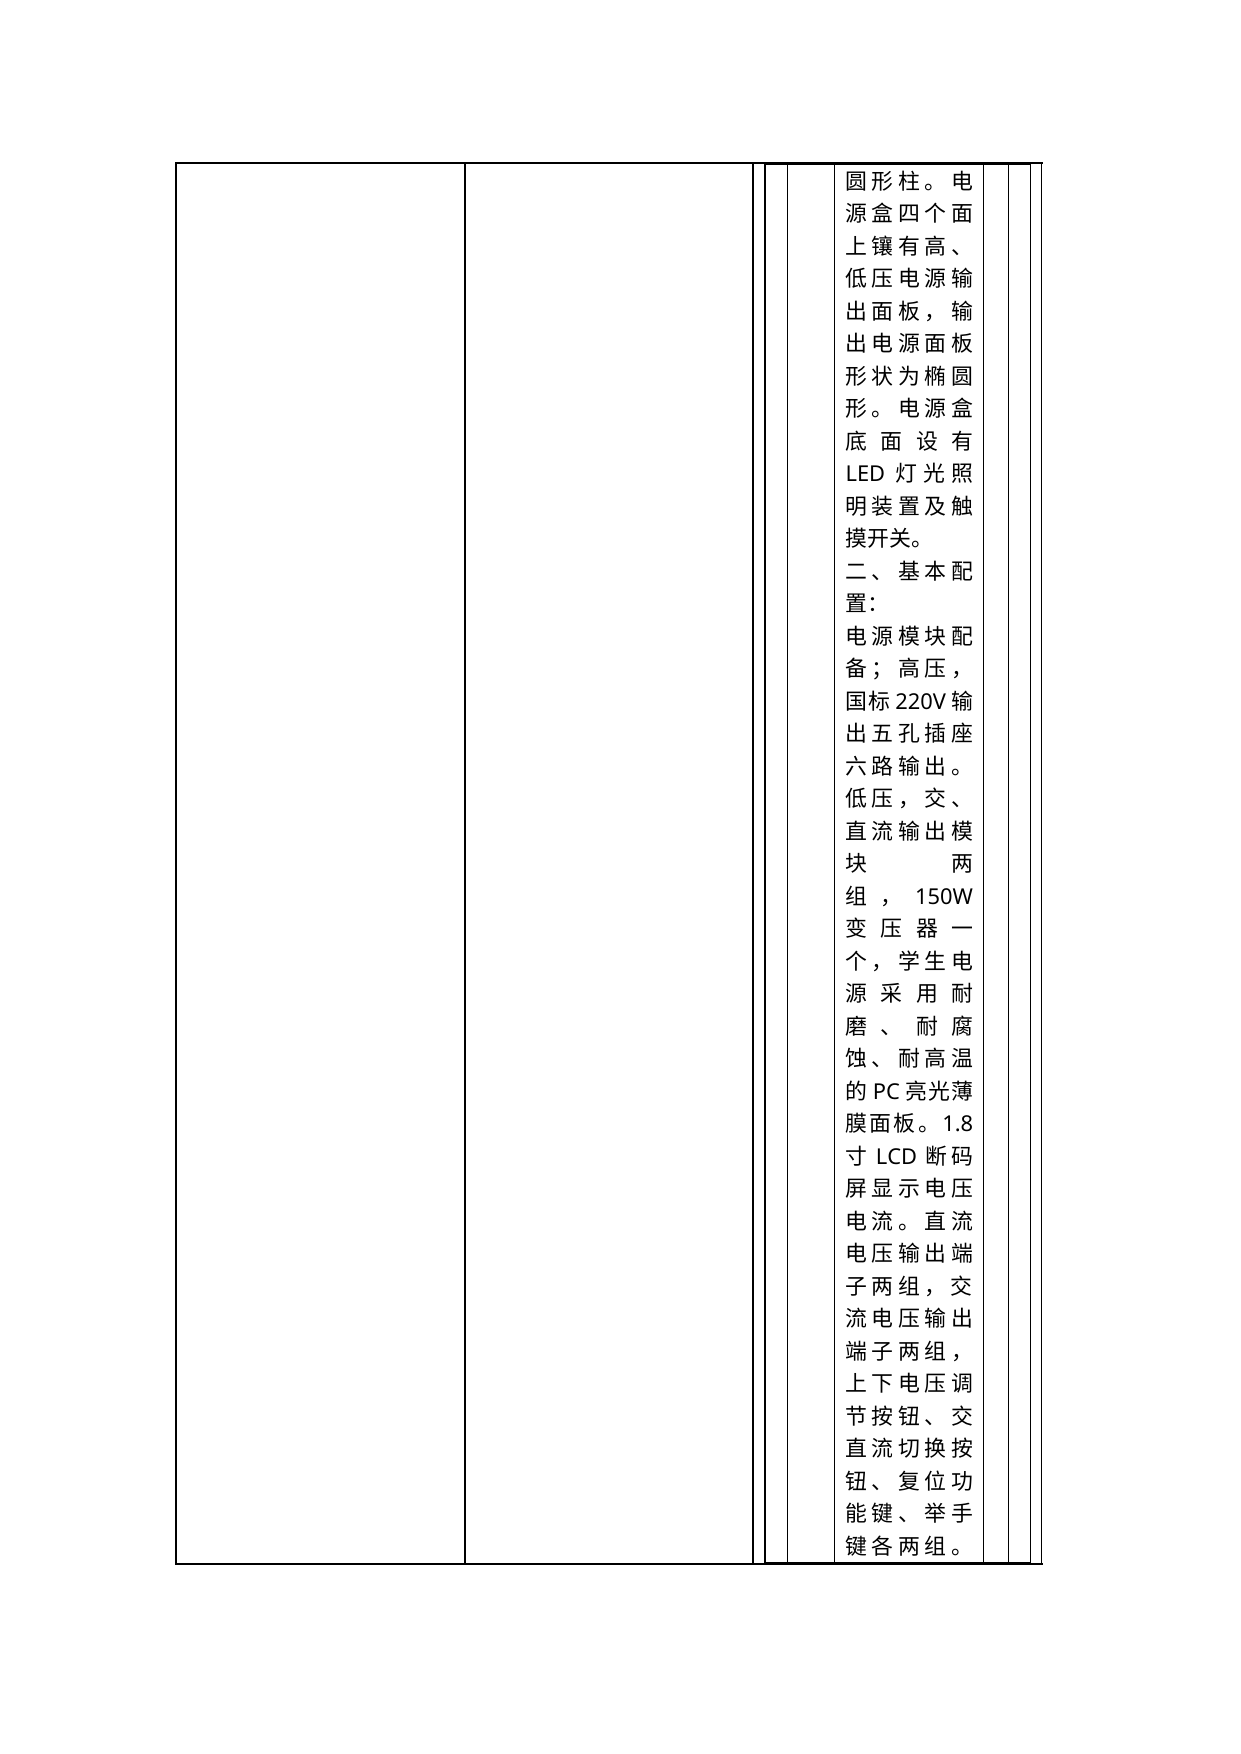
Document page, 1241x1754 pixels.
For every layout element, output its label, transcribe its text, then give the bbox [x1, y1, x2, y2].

table_cell [466, 164, 752, 1563]
table_cell 1 [177, 164, 464, 1563]
table_cell [1009, 165, 1030, 1562]
table_cell [1031, 164, 1041, 1563]
table_cell [766, 165, 787, 1562]
table_cell [754, 164, 764, 1563]
table_cell [984, 165, 1008, 1562]
